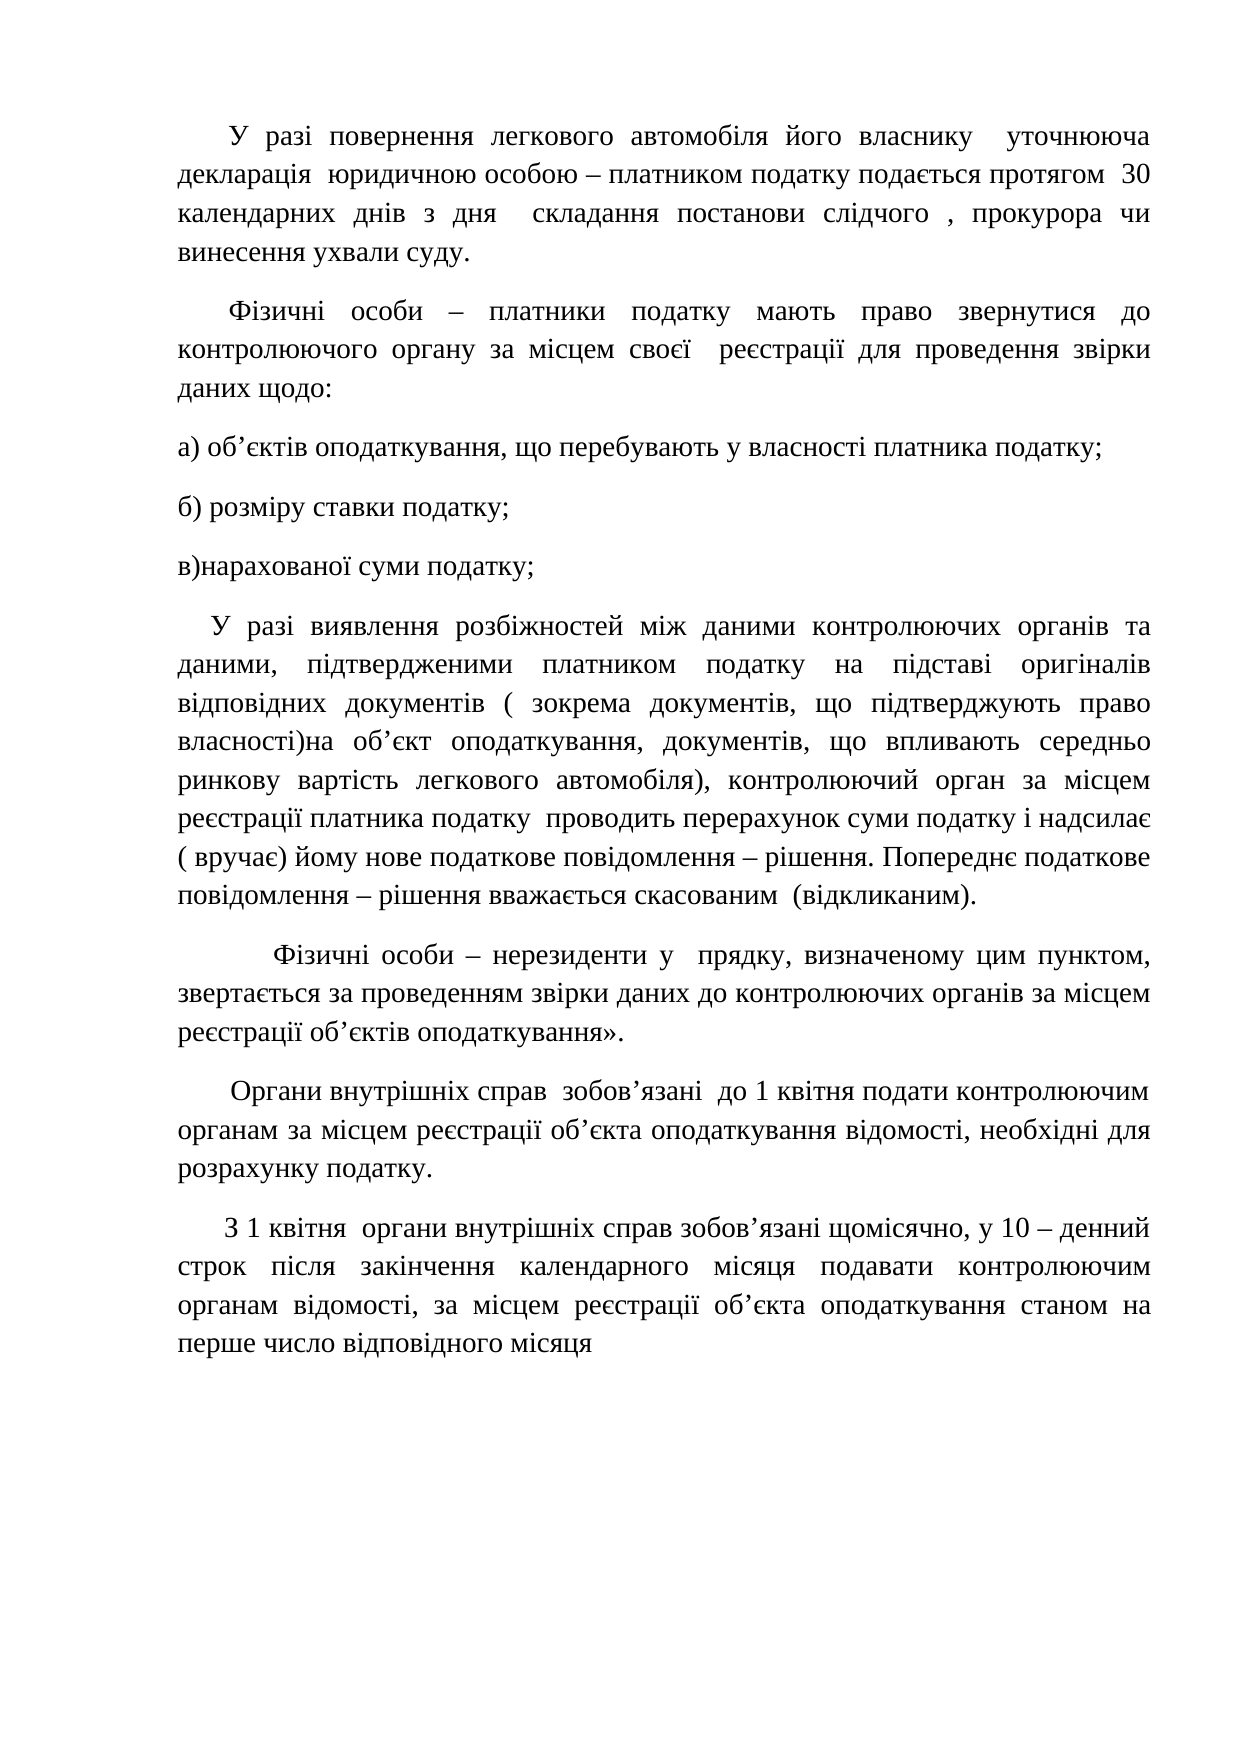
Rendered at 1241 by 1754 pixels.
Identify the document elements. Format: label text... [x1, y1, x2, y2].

text Фізичні особи – платники податку мають право звернутися до контролюючого органу за місцем своєї реєстрації для проведення звірки даних щодо: [177, 293, 1152, 404]
text в)нарахованої суми податку; [177, 548, 1152, 582]
text У разі повернення легкового автомобіля його власнику уточнююча декларація юридичною особою – платником податку подається протягом 30 календарних днів з дня складання постанови слідчого , прокурора чи винесення ухвали суду. [177, 118, 1152, 267]
text У разі виявлення розбіжностей між даними контролюючих органів та даними, підтвердженими платником податку на підставі оригіналів відповідних документів ( зокрема документів, що підтверджують право власності)на об’єкт оподаткування, документів, що впливають середньо ринкову вартість легкового автомобіля), контролюючий орган за місцем реєстрації платника податку проводить перерахунок суми податку і надсилає ( вручає) йому нове податкове повідомлення – рішення. Попереднє податкове повідомлення – рішення вважається скасованим (відкликаним). [177, 608, 1152, 911]
text б) розміру ставки податку; [177, 489, 1152, 522]
text а) об’єктів оподаткування, що перебувають у власності платника податку; [177, 429, 1152, 463]
text Фізичні особи – нерезиденти у прядку, визначеному цим пунктом, звертається за проведенням звірки даних до контролюючих органів за місцем реєстрації об’єктів оподаткування». [177, 937, 1152, 1047]
text З 1 квітня органи внутрішніх справ зобов’язані щомісячно, у 10 – денний строк після закінчення календарного місяця подавати контролюючим органам відомості, за місцем реєстрації об’єкта оподаткування станом на перше число відповідного місяця [177, 1210, 1152, 1359]
text Органи внутрішніх справ зобов’язані до 1 квітня подати контролюючим органам за місцем реєстрації об’єкта оподаткування відомості, необхідні для розрахунку податку. [177, 1073, 1152, 1184]
